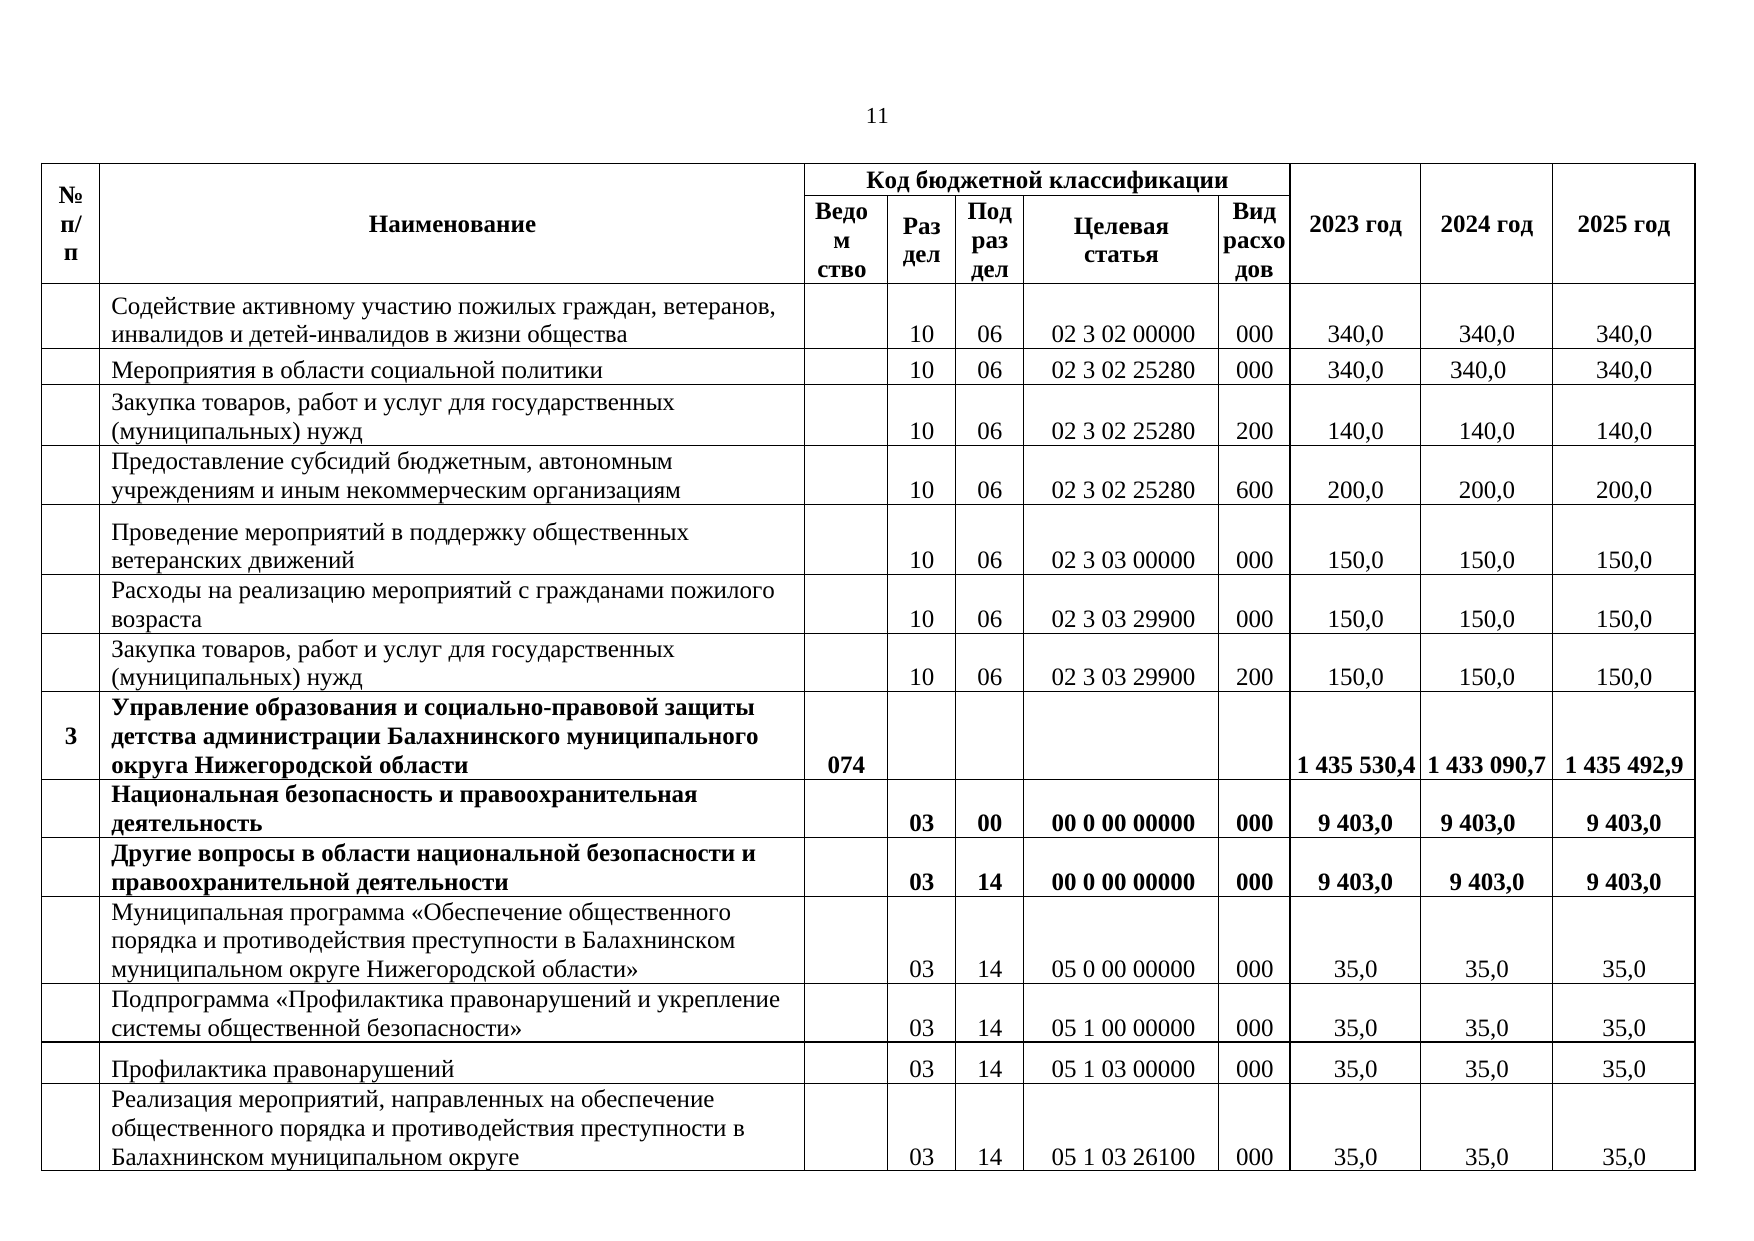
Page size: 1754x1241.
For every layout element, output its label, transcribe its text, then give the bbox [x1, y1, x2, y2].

table_cell [956, 692, 1023, 778]
table_cell 06 [956, 575, 1023, 633]
table_cell 10 [888, 505, 955, 574]
table_cell 06 [956, 446, 1023, 503]
table_cell [888, 692, 955, 778]
table_cell Под раз дел [956, 196, 1023, 283]
table_cell 03 [888, 897, 955, 983]
table_cell 06 [956, 385, 1023, 445]
table_cell 06 [956, 284, 1023, 348]
table_cell [1219, 692, 1289, 778]
table_cell Реализация мероприятий, направленных на обеспечение общественного порядка и противодействия преступности в Балахнинском муниципальном округе [100, 1084, 804, 1170]
table_cell 9 403,0 [1553, 780, 1694, 837]
table_cell [42, 984, 99, 1041]
table_cell 9 403,0 [1553, 838, 1694, 896]
table_cell 1 433 090,7 [1421, 692, 1552, 778]
table_cell 340,0 [1291, 349, 1420, 384]
table_cell 35,0 [1421, 1043, 1552, 1083]
table_cell 340,0 [1291, 284, 1420, 348]
table_cell 200 [1219, 634, 1289, 691]
table_cell 10 [888, 284, 955, 348]
table_cell [805, 385, 887, 445]
table_cell Предоставление субсидий бюджетным, автономным учреждениям и иным некоммерческим организациям [100, 446, 804, 503]
table_cell [805, 284, 887, 348]
table_cell [805, 897, 887, 983]
table_cell 03 [888, 1043, 955, 1083]
table_cell [42, 838, 99, 896]
table_cell 150,0 [1553, 505, 1694, 574]
table_cell 10 [888, 385, 955, 445]
table_cell 600 [1219, 446, 1289, 503]
table_cell 150,0 [1291, 575, 1420, 633]
table_cell 35,0 [1421, 1084, 1552, 1170]
table_cell [42, 1043, 99, 1083]
table_cell 000 [1219, 838, 1289, 896]
table_cell 35,0 [1291, 1084, 1420, 1170]
table_cell 06 [956, 505, 1023, 574]
table_cell 000 [1219, 349, 1289, 384]
table_cell 9 403,0 [1421, 780, 1552, 837]
table_cell [42, 284, 99, 348]
table_cell Ведом ство [805, 196, 887, 283]
table_header № п/п [42, 164, 99, 283]
table_cell 3 [42, 692, 99, 778]
table_cell [42, 1084, 99, 1170]
table_header 2025 год [1553, 164, 1694, 283]
table_cell [42, 446, 99, 503]
table_cell 35,0 [1291, 984, 1420, 1041]
table_cell 150,0 [1553, 634, 1694, 691]
table_cell 02 3 03 29900 [1024, 634, 1218, 691]
table_cell 03 [888, 838, 955, 896]
table_cell 35,0 [1553, 1043, 1694, 1083]
table_cell 200,0 [1291, 446, 1420, 503]
table_cell 06 [956, 634, 1023, 691]
table_cell 14 [956, 897, 1023, 983]
table_cell [805, 838, 887, 896]
table_cell 340,0 [1421, 349, 1552, 384]
table_cell 35,0 [1553, 984, 1694, 1041]
table_cell 03 [888, 1084, 955, 1170]
table_cell 340,0 [1421, 284, 1552, 348]
table_cell [42, 505, 99, 574]
table_cell 1 435 530,4 [1291, 692, 1420, 778]
table_cell Расходы на реализацию мероприятий с гражданами пожилого возраста [100, 575, 804, 633]
table_cell 150,0 [1421, 505, 1552, 574]
table_cell [805, 446, 887, 503]
table_cell [805, 505, 887, 574]
table_cell 06 [956, 349, 1023, 384]
table_cell 03 [888, 780, 955, 837]
table_cell 05 1 03 26100 [1024, 1084, 1218, 1170]
table_cell 150,0 [1421, 634, 1552, 691]
table_cell 140,0 [1553, 385, 1694, 445]
table_cell [805, 349, 887, 384]
table_cell 9 403,0 [1421, 838, 1552, 896]
table_cell 05 1 03 00000 [1024, 1043, 1218, 1083]
table_cell 10 [888, 349, 955, 384]
table_cell 14 [956, 838, 1023, 896]
table_cell 000 [1219, 1084, 1289, 1170]
table_cell 000 [1219, 897, 1289, 983]
table_cell 000 [1219, 1043, 1289, 1083]
table_cell 02 3 02 00000 [1024, 284, 1218, 348]
table_cell [42, 349, 99, 384]
table_cell 340,0 [1553, 349, 1694, 384]
table_cell 00 0 00 00000 [1024, 780, 1218, 837]
table_cell 35,0 [1553, 1084, 1694, 1170]
table_cell 02 3 02 25280 [1024, 446, 1218, 503]
table_cell 10 [888, 575, 955, 633]
table_cell 14 [956, 1084, 1023, 1170]
table_cell Целевая статья [1024, 196, 1218, 283]
table_cell 000 [1219, 984, 1289, 1041]
table_cell 200 [1219, 385, 1289, 445]
table_cell 05 0 00 00000 [1024, 897, 1218, 983]
table_cell Вид расхо дов [1219, 196, 1289, 283]
table_cell [42, 385, 99, 445]
table_cell 02 3 03 00000 [1024, 505, 1218, 574]
table_cell Мероприятия в области социальной политики [100, 349, 804, 384]
table_cell Закупка товаров, работ и услуг для государственных (муниципальных) нужд [100, 634, 804, 691]
table_cell [42, 575, 99, 633]
table_cell 02 3 02 25280 [1024, 349, 1218, 384]
table_cell 150,0 [1421, 575, 1552, 633]
table_header 2023 год [1291, 164, 1420, 283]
table_cell Национальная безопасность и правоохранительная деятельность [100, 780, 804, 837]
table_cell [42, 897, 99, 983]
table_cell 150,0 [1291, 634, 1420, 691]
table_cell [805, 984, 887, 1041]
table_cell 150,0 [1553, 575, 1694, 633]
table_header 2024 год [1421, 164, 1552, 283]
table_header Код бюджетной классификации [805, 164, 1289, 195]
table_cell 000 [1219, 575, 1289, 633]
table_cell [42, 634, 99, 691]
table_cell 340,0 [1553, 284, 1694, 348]
table_cell [1024, 692, 1218, 778]
table_cell 35,0 [1291, 897, 1420, 983]
table_cell [805, 634, 887, 691]
table_cell 1 435 492,9 [1553, 692, 1694, 778]
table_cell 140,0 [1291, 385, 1420, 445]
table_cell 9 403,0 [1291, 780, 1420, 837]
table_cell Другие вопросы в области национальной безопасности и правоохранительной деятельности [100, 838, 804, 896]
table_cell 14 [956, 984, 1023, 1041]
table_cell 074 [805, 692, 887, 778]
table_cell 03 [888, 984, 955, 1041]
table_cell Муниципальная программа «Обеспечение общественного порядка и противодействия преступности в Балахнинском муниципальном округе Нижегородской области» [100, 897, 804, 983]
table_cell [42, 780, 99, 837]
table_cell 00 [956, 780, 1023, 837]
table_cell [805, 780, 887, 837]
table_header Наименование [100, 164, 804, 283]
table_cell 35,0 [1291, 1043, 1420, 1083]
table_cell 10 [888, 446, 955, 503]
table_cell 14 [956, 1043, 1023, 1083]
table_cell Управление образования и социально-правовой защиты детства администрации Балахнинского муниципального округа Нижегородской области [100, 692, 804, 778]
table_cell 200,0 [1421, 446, 1552, 503]
table_cell Проведение мероприятий в поддержку общественных ветеранских движений [100, 505, 804, 574]
table_cell Подпрограмма «Профилактика правонарушений и укрепление системы общественной безопасности» [100, 984, 804, 1041]
table_cell 200,0 [1553, 446, 1694, 503]
table_cell [805, 1043, 887, 1083]
table_cell 00 0 00 00000 [1024, 838, 1218, 896]
table_cell 000 [1219, 505, 1289, 574]
table_cell 02 3 02 25280 [1024, 385, 1218, 445]
table_cell 10 [888, 634, 955, 691]
table_cell Содействие активному участию пожилых граждан, ветеранов, инвалидов и детей-инвалидов в жизни общества [100, 284, 804, 348]
table_cell 35,0 [1421, 897, 1552, 983]
table_cell 140,0 [1421, 385, 1552, 445]
table_cell Профилактика правонарушений [100, 1043, 804, 1083]
table_cell [805, 575, 887, 633]
table_cell Закупка товаров, работ и услуг для государственных (муниципальных) нужд [100, 385, 804, 445]
table_cell [805, 1084, 887, 1170]
table_cell 35,0 [1421, 984, 1552, 1041]
table_cell 02 3 03 29900 [1024, 575, 1218, 633]
table_cell 000 [1219, 284, 1289, 348]
table_cell 05 1 00 00000 [1024, 984, 1218, 1041]
table_cell 000 [1219, 780, 1289, 837]
table_cell 150,0 [1291, 505, 1420, 574]
table_cell Раз дел [888, 196, 955, 283]
table_cell 35,0 [1553, 897, 1694, 983]
table_cell 9 403,0 [1291, 838, 1420, 896]
